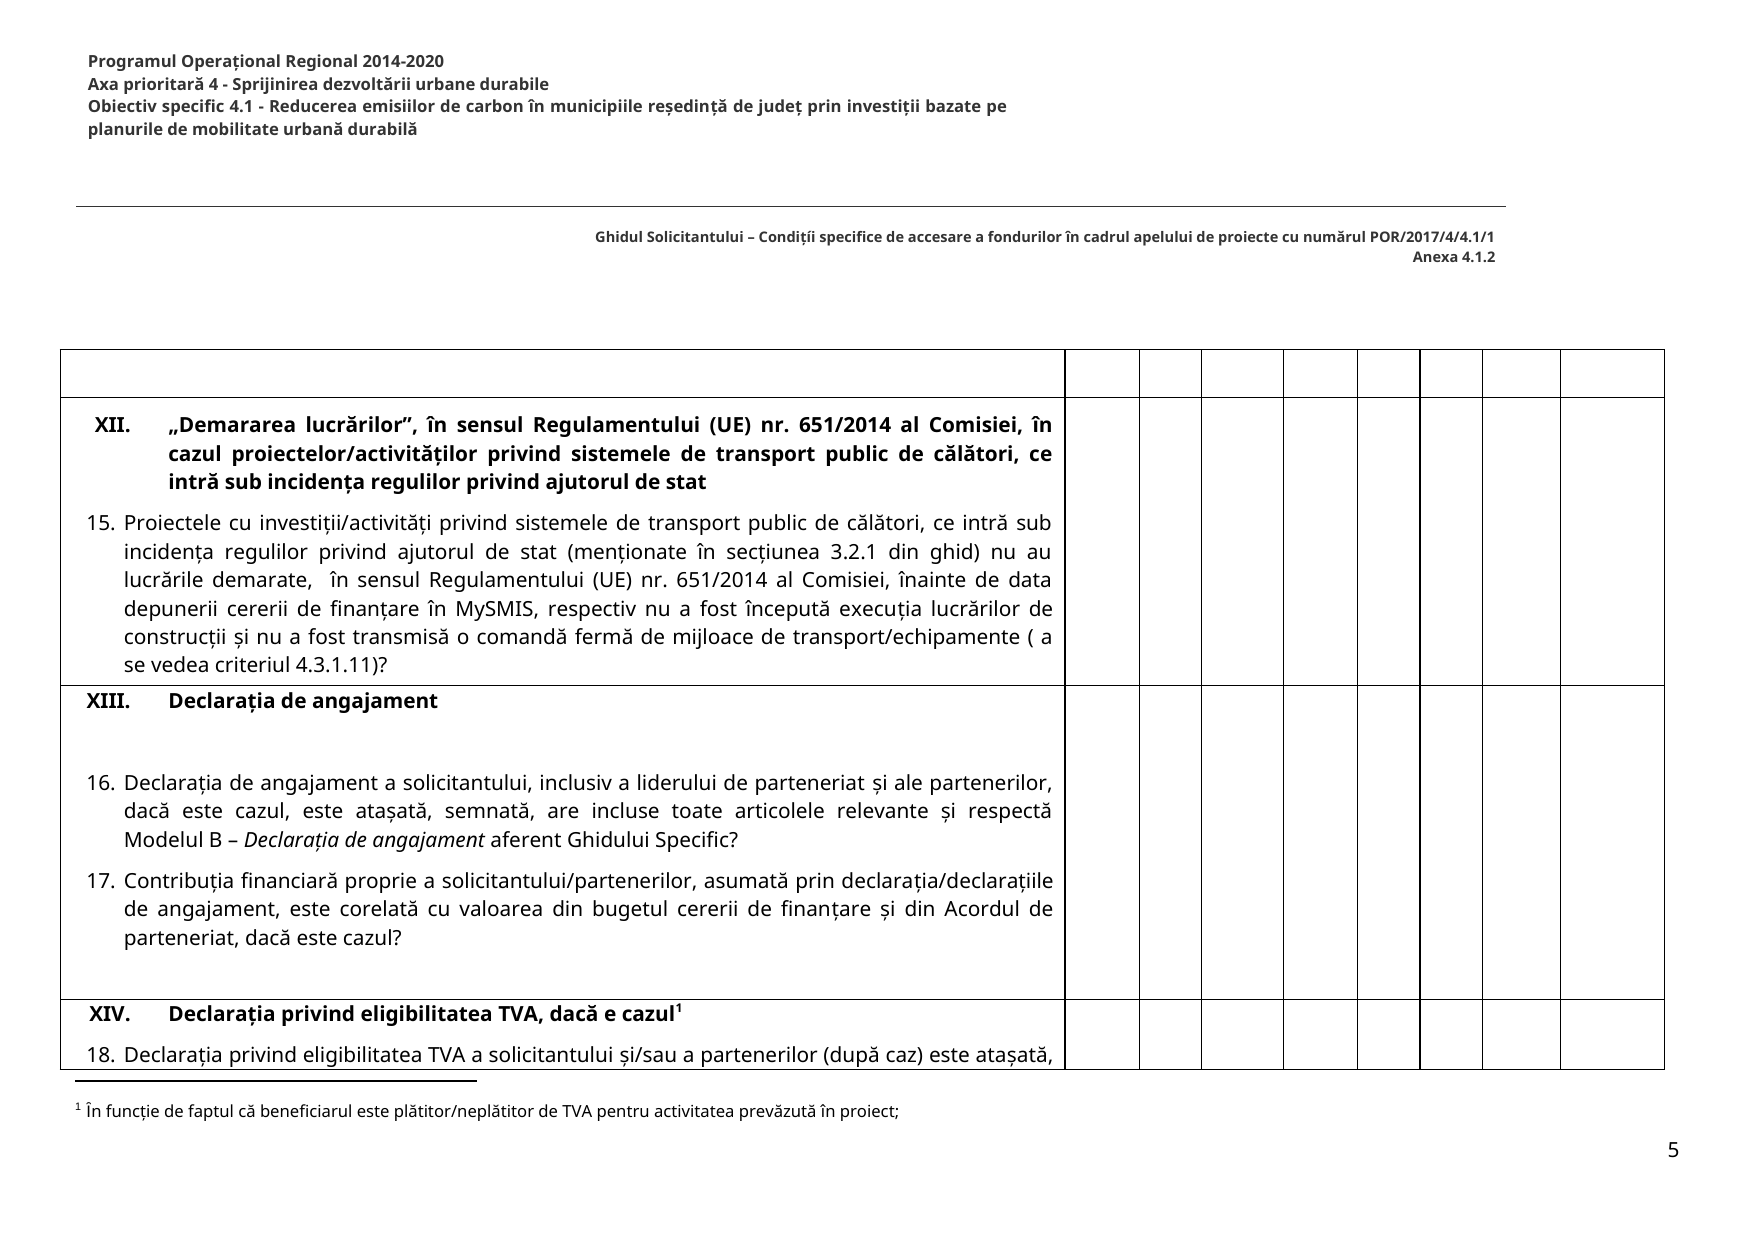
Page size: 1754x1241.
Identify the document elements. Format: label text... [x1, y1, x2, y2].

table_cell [61, 350, 1064, 397]
table_cell [1561, 1000, 1664, 1069]
table_cell [1358, 686, 1419, 998]
table_cell [1066, 398, 1139, 685]
table_cell [1140, 1000, 1201, 1069]
table_cell [1202, 686, 1283, 998]
table_cell [1284, 1000, 1357, 1069]
table_cell [1421, 350, 1482, 397]
table_cell [1066, 686, 1139, 998]
table_cell [1483, 398, 1560, 685]
table_cell „Demararea lucrărilor”, în sensul Regulamentului (UE) nr. 651/2014 al Comisiei, în cazul proiectelor/activităţilor privind sistemele de transport public de călători, ce intră sub incidenţa regulilor privind ajutorul de stat Proiectele cu investiții/activităţi privind sistemele de transport public de călători, ce intră sub incidenţa regulilor privind ajutorul de stat (menţionate în secţiunea 3.2.1 din ghid) nu au lucrările demarate, în sensul Regulamentului (UE) nr. 651/2014 al Comisiei, înainte de data depunerii cererii de finanţare în MySMIS, respectiv nu a fost începută execuția lucrărilor de construcții și nu a fost transmisă o comandă fermă de mijloace de transport/echipamente ( a se vedea criteriul 4.3.1.11)? [61, 398, 1064, 685]
table_cell [1284, 398, 1357, 685]
table_cell [1421, 398, 1482, 685]
table_cell Declaraţia de angajament Declaraţia de angajament a solicitantului, inclusiv a liderului de parteneriat și ale partenerilor, dacă este cazul, este ataşată, semnată, are incluse toate articolele relevante şi respectă Modelul B – Declarația de angajament aferent Ghidului Specific? Contribuția financiară proprie a solicitantului/partenerilor, asumată prin declarația/declaraţiile de angajament, este corelată cu valoarea din bugetul cererii de finanțare și din Acordul de parteneriat, dacă este cazul? [61, 686, 1064, 998]
table_cell [1561, 398, 1664, 685]
table_cell [1284, 686, 1357, 998]
table_cell [1561, 350, 1664, 397]
table_cell [1358, 398, 1419, 685]
table_cell [1284, 350, 1357, 397]
table_cell [1421, 686, 1482, 998]
table_cell [1358, 350, 1419, 397]
table_cell [1483, 686, 1560, 998]
table_cell [1140, 350, 1201, 397]
table_cell [1140, 398, 1201, 685]
table_cell [1202, 1000, 1283, 1069]
table_cell [1561, 686, 1664, 998]
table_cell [61, 1000, 1064, 1069]
table_cell [1066, 350, 1139, 397]
table_cell [1358, 1000, 1419, 1069]
table_cell [1202, 398, 1283, 685]
table_cell [1202, 350, 1283, 397]
table_cell [1066, 1000, 1139, 1069]
table_cell [1421, 1000, 1482, 1069]
table_cell [1483, 1000, 1560, 1069]
table_cell [1483, 350, 1560, 397]
table_cell [1140, 686, 1201, 998]
